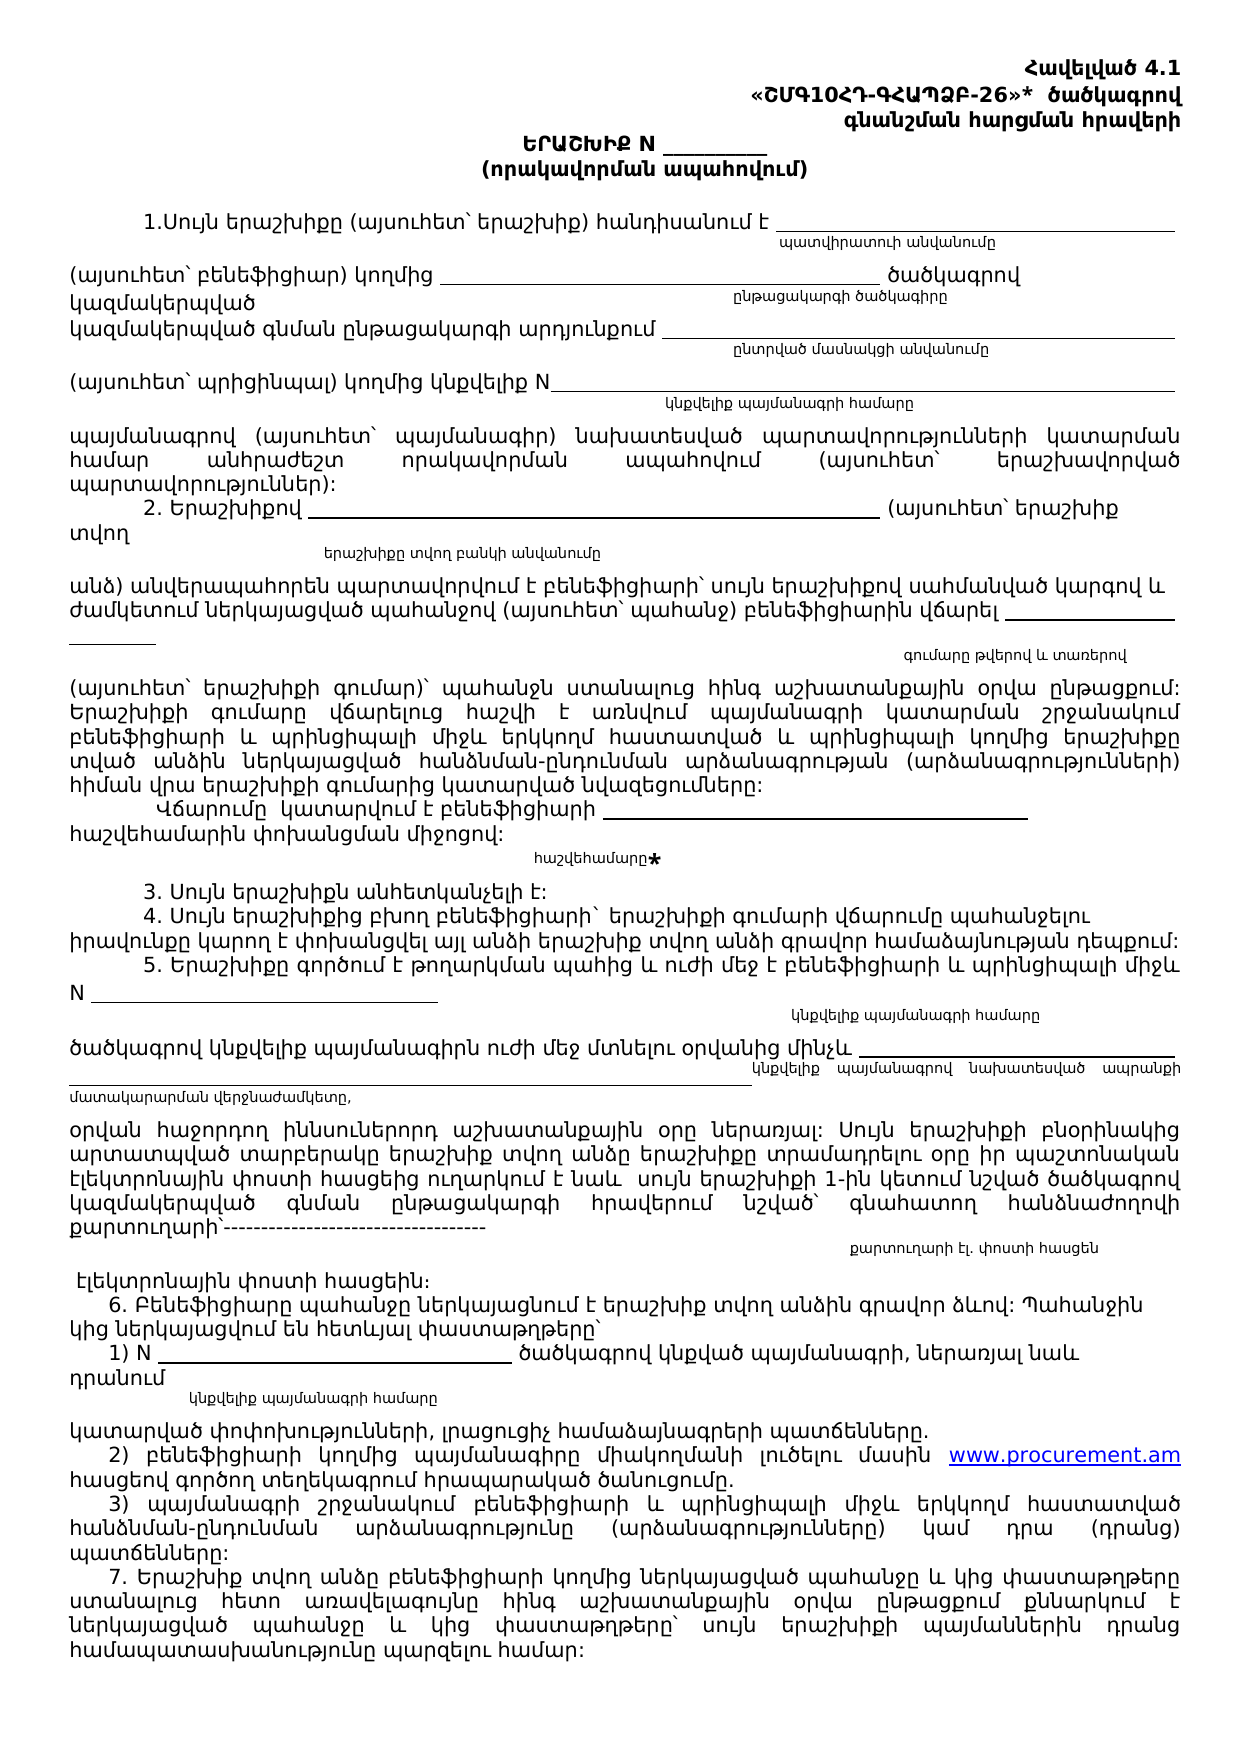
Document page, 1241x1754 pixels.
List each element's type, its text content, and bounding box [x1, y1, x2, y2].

text 7. Երաշխիք տվող անձը բենեֆիցիարի կողմից ներկայացված պահանջը և կից փաստաթղթերը ստանալուց հետո առավելագույնը հինգ աշխատանքային օրվա ընթացքում քննարկում է ներկայացված պահանջը և կից փաստաթղթերը՝ սույն երաշխիքի պայմաններին դրանց համապատասխանությունը պարզելու համար: [69, 1565, 1181, 1662]
text գնանշման հարցման հրավերի [69, 108, 1181, 132]
text (այսուհետ՝ պրիցինպալ) կողմից կնքվելիք N կնքվելիք պայմանագրի համարը [69, 370, 1181, 424]
text պայմանագրով (այսուհետ՝ պայմանագիր) նախատեսված պարտավորությունների կատարման համար անհրաժեշտ որակավորման ապահովում (այսուհետ՝ երաշխավորված պարտավորություններ): [69, 424, 1181, 496]
text 1) N ծածկագրով կնքված պայմանագրի, ներառյալ նաև դրանում [69, 1341, 1181, 1390]
text երաշխիքը տվող բանկի անվանումը [69, 545, 1181, 574]
text (այսուհետ՝ երաշխիքի գումար)՝ պահանջն ստանալուց հինգ աշխատանքային օրվա ընթացքում: Երաշխիքի գումարը վճարելուց հաշվի է առնվում պայմանագրի կատարման շրջանակում բենեֆիցիարի և պրինցիպալի միջև երկկողմ հաստատված և պրինցիպալի կողմից երաշխիքը տված անձին ներկայացված հանձնման-ընդունման արձանագրության (արձանագրությունների) հիման վրա երաշխիքի գումարից կատարված նվազեցումները: [69, 676, 1181, 797]
text կազմակերպված գնման ընթացակարգի արդյունքում [69, 317, 1181, 341]
text 6. Բենեֆիցիարը պահանջը ներկայացնում է երաշխիք տվող անձին գրավոր ձևով: Պահանջին կից ներկայացվում են հետևյալ փաստաթղթերը՝ [69, 1293, 1181, 1341]
list քարտուղարի էլ. փոստի հասցեն [69, 1239, 1181, 1269]
text անձ) անվերապահորեն պարտավորվում է բենեֆիցիարի՝ սույն երաշխիքով սահմանված կարգով և ժամկետում ներկայացված պահանջով (այսուհետ՝ պահանջ) բենեֆիցիարին վճարել [69, 574, 1181, 647]
text 3. Սույն երաշխիքն անհետկանչելի է: [69, 880, 1181, 904]
text «ՇՄԳ10ՀԴ-ԳՀԱՊՁԲ-26»* ծածկագրով [69, 80, 1181, 108]
text Վճարումը կատարվում է բենեֆիցիարի հաշվեհամարին փոխանցման միջոցով: [69, 797, 1181, 846]
text Հավելված 4.1 [69, 56, 1181, 80]
text 5. Երաշխիքը գործում է թողարկման պահից և ուժի մեջ է բենեֆիցիարի և պրինցիպալի միջև N [69, 953, 1181, 1006]
text կնքվելիք պայմանագրի համարը [69, 1006, 1181, 1036]
text ԵՐԱՇԽԻՔ N __________ [69, 132, 1181, 157]
text կնքվելիք պայմանագրի համարը [69, 1390, 1181, 1419]
text պատվիրատուի անվանումը [659, 234, 1181, 263]
text 2) բենեֆիցիարի կողմից պայմանագիրը միակողմանի լուծելու մասին www.procurement.am հասցեով գործող տեղեկագրում հրապարակած ծանուցումը. [69, 1443, 1181, 1492]
text հաշվեհամարը* [143, 846, 1181, 880]
text (որակավորման ապահովում) [69, 157, 1181, 181]
text 4. Սույն երաշխիքից բխող բենեֆիցիարի` երաշխիքի գումարի վճարումը պահանջելու իրավունքը կարող է փոխանցվել այլ անձի երաշխիք տվող անձի գրավոր համաձայնության դեպքում: [69, 904, 1181, 953]
text 1.Սույն երաշխիքը (այսուհետ՝ երաշխիք) հանդիսանում է [69, 210, 1181, 234]
list ծածկագրով կնքվելիք պայմանագիրն ուժի մեջ մտնելու օրվանից մինչև կնքվելիք պայմանագրով նախատեսված ապրանքի մատակարարման վերջնաժամկետը, [69, 1036, 1181, 1118]
list օրվան հաջորդող իննսուներորդ աշխատանքային օրը ներառյալ: Սույն երաշխիքի բնօրինակից արտատպված տարբերակը երաշխիք տվող անձը երաշխիքը տրամադրելու օրը իր պաշտոնական էլեկտրոնային փոստի հասցեից ուղարկում է նաև սույն երաշխիքի 1-ին կետում նշված ծածկագրով կազմակերպված գնման ընթացակարգի հրավերում նշված՝ գնահատող հանձնաժողովի քարտուղարի՝----------------------------------- [69, 1118, 1181, 1239]
text 2. Երաշխիքով (այսուհետ՝ երաշխիք տվող [69, 496, 1181, 545]
list էլեկտրոնային փոստի հասցեին։ [69, 1269, 1181, 1293]
text ընտրված մասնակցի անվանումը [69, 341, 1181, 370]
text գումարը թվերով և տառերով [807, 647, 1181, 676]
text կատարված փոփոխությունների, լրացուցիչ համաձայնագրերի պատճենները. [69, 1419, 1181, 1443]
text 3) պայմանագրի շրջանակում բենեֆիցիարի և պրինցիպալի միջև երկկողմ հաստատված հանձնման-ընդունման արձանագրությունը (արձանագրությունները) կամ դրա (դրանց) պատճենները: [69, 1492, 1181, 1565]
text (այսուհետ՝ բենեֆիցիար) կողմից ծածկագրով կազմակերպված ընթացակարգի ծածկագիրը [69, 263, 1181, 317]
